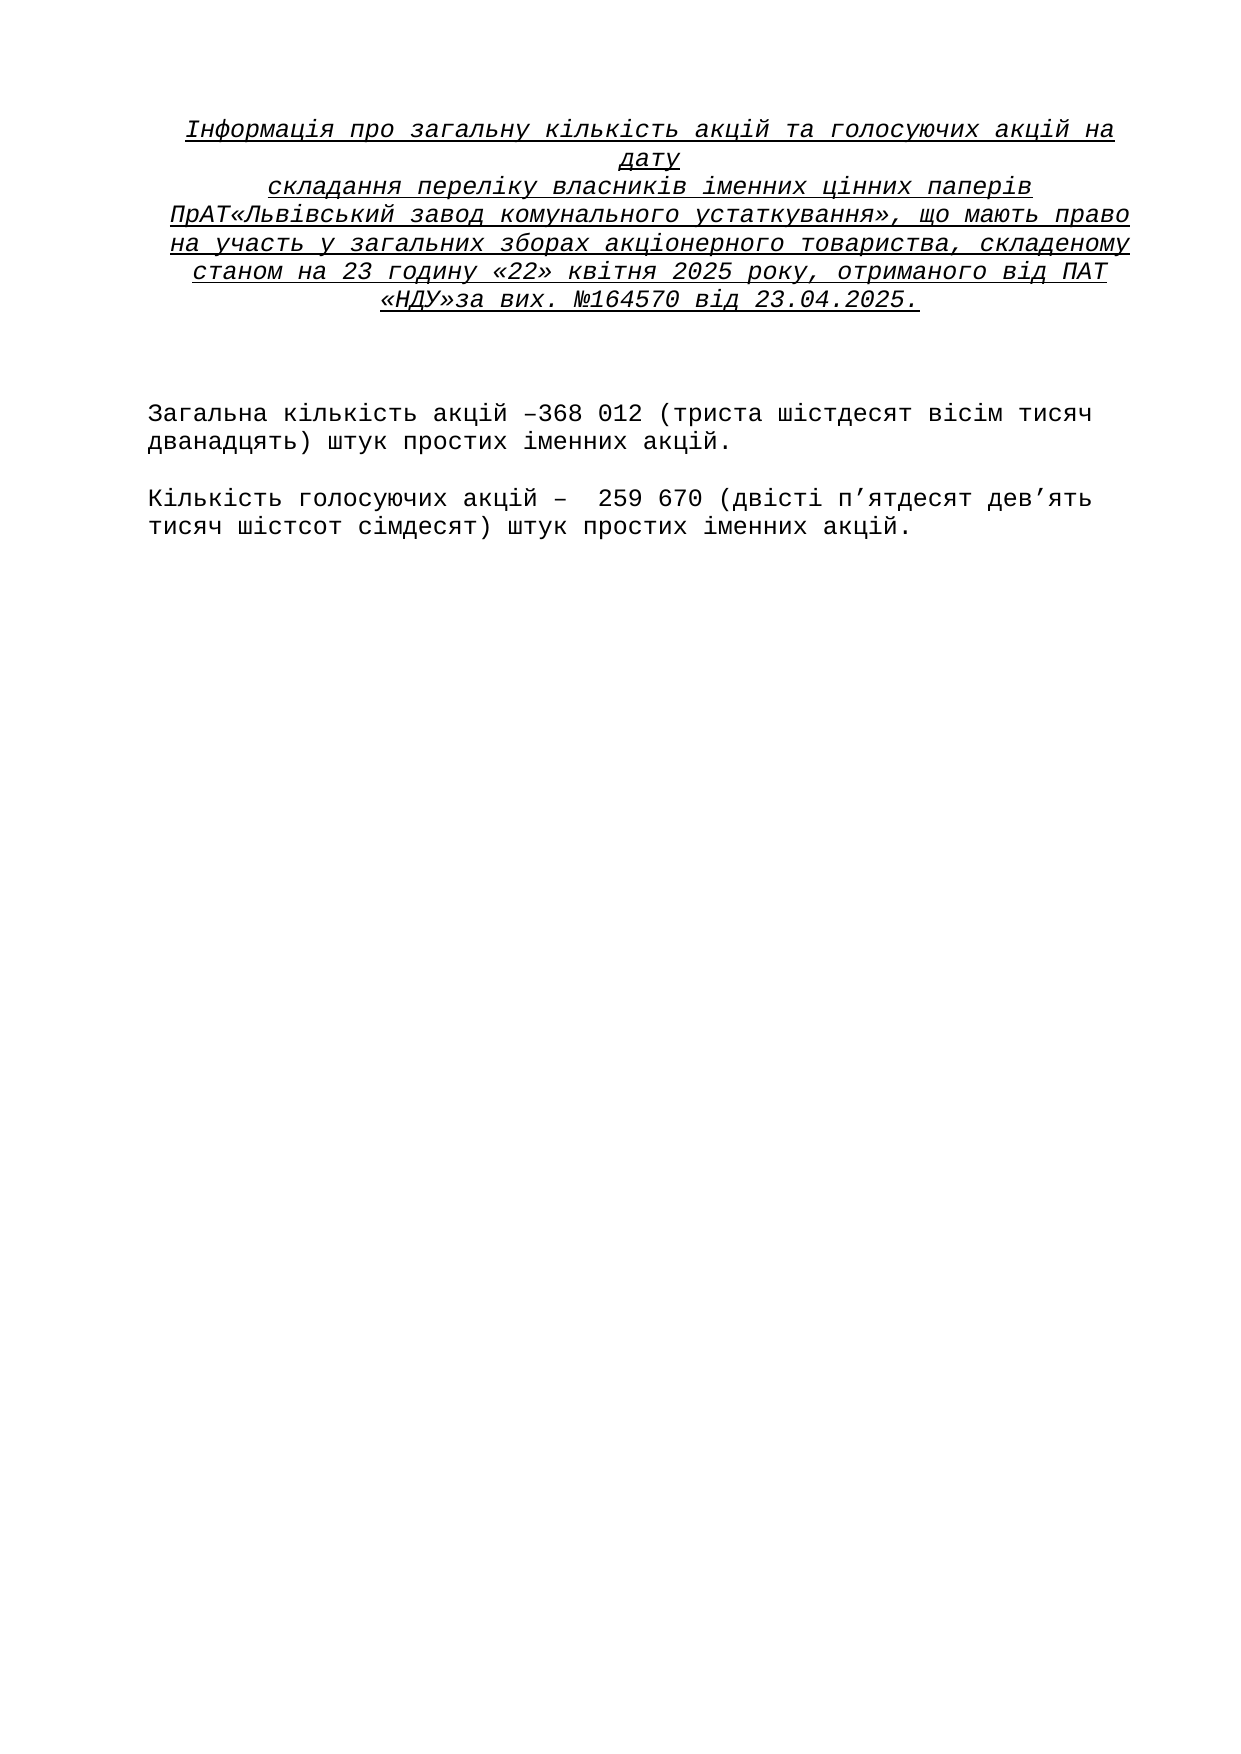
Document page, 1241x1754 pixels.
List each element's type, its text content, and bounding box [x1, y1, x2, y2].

text Інформація про загальну кількість акцій та голосуючих акцій на дату [148, 117, 1152, 173]
text Кількість голосуючих акцій – 259 670 (двісті п’ятдесят дев’ять тисяч шістсот сімдесят) штук простих іменних акцій. [148, 485, 1152, 542]
text Загальна кількість акцій –368 012 (триста шістдесят вісім тисяч дванадцять) штук простих іменних акцій. [148, 400, 1152, 457]
text складання переліку власників іменних цінних паперів ПрАТ«Львівський завод комунального устаткування», що мають право на участь у загальних зборах акціонерного товариства, складеному станом на 23 годину «22» квітня 2025 року, отриманого від ПАТ «НДУ»за вих. №164570 від 23.04.2025. [148, 173, 1152, 315]
